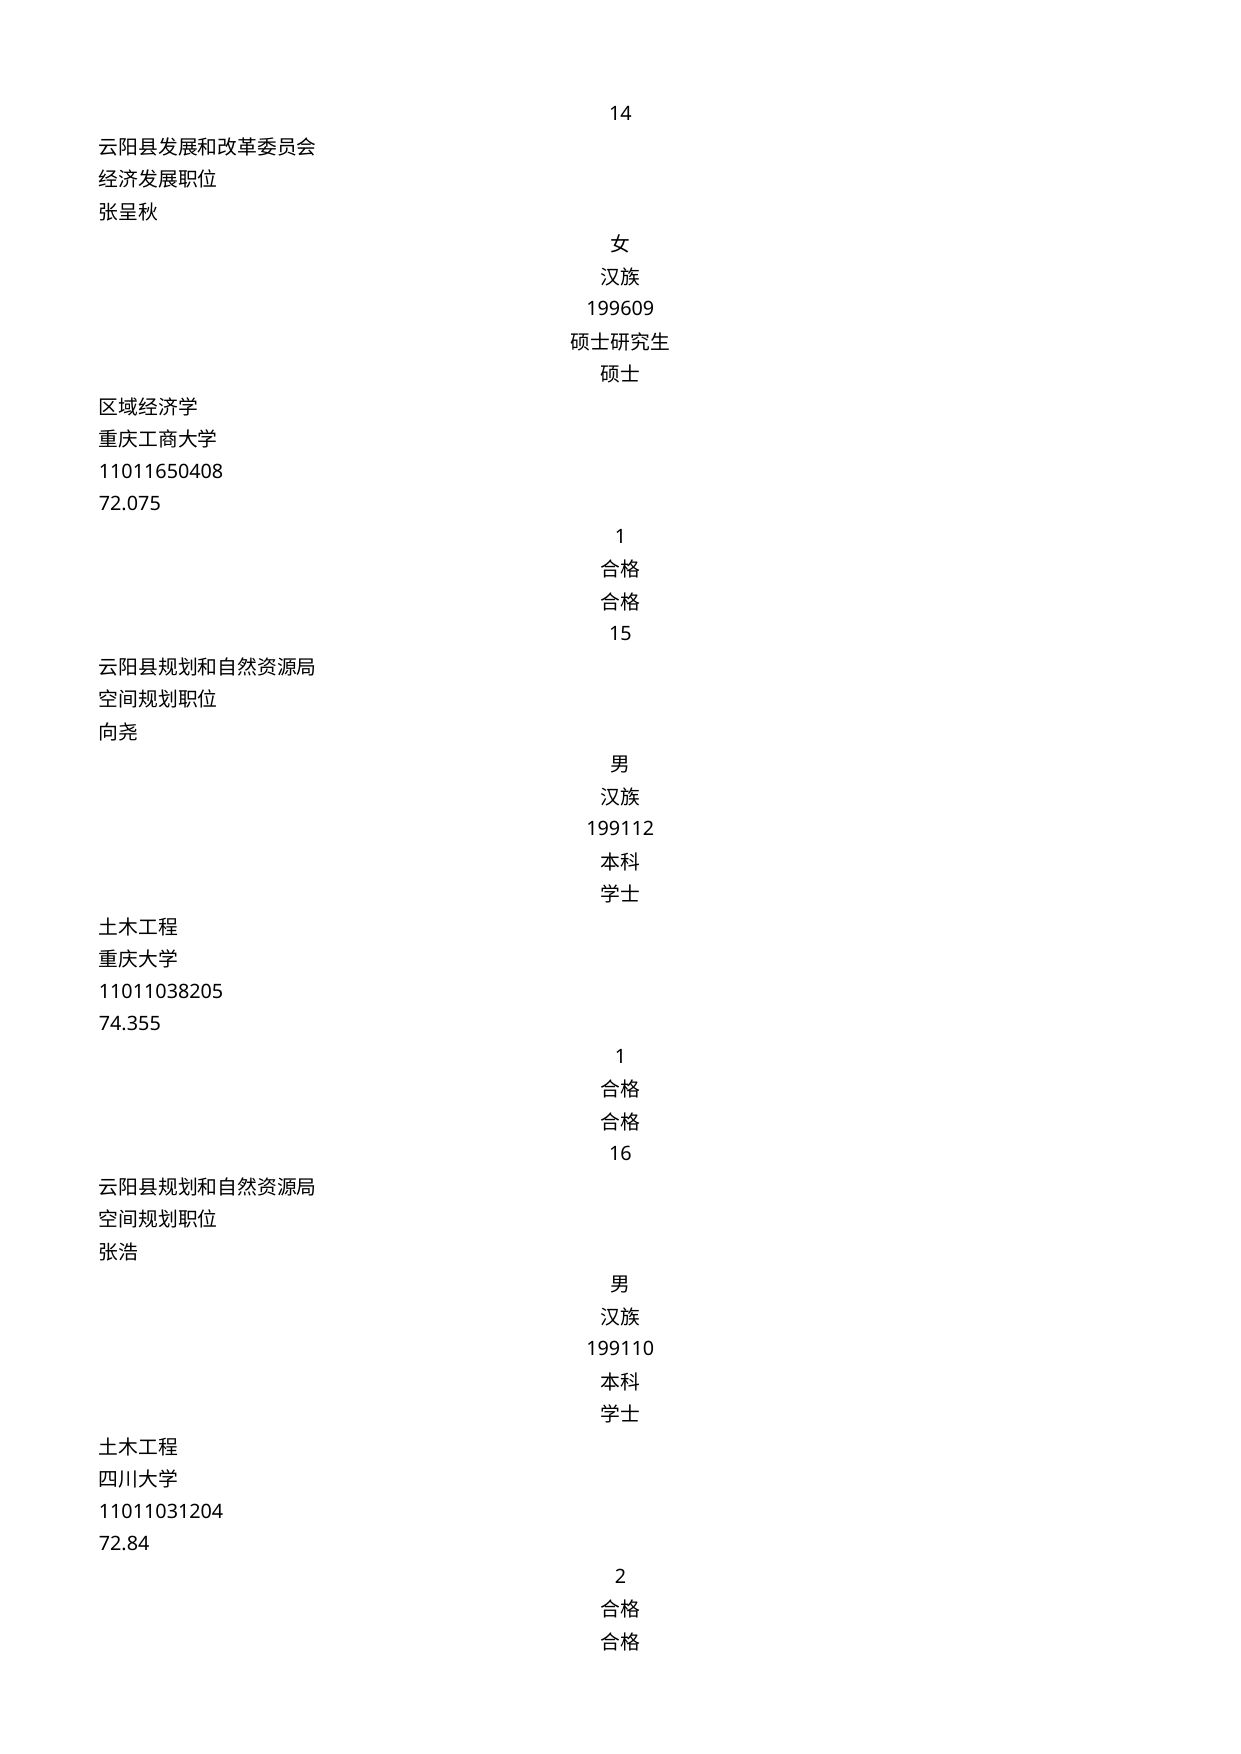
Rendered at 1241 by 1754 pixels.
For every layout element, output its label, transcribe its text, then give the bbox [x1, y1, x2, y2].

text 土木工程 [99, 1429, 1142, 1462]
text 汉族 [99, 1299, 1142, 1332]
text 11011650408 [99, 454, 1142, 487]
text 重庆大学 [99, 942, 1142, 974]
text 72.84 [99, 1527, 1142, 1559]
text 199609 [99, 292, 1142, 324]
text 1 [99, 1039, 1142, 1072]
text 汉族 [99, 779, 1142, 812]
text 72.075 [99, 487, 1142, 519]
text 张浩 [99, 1234, 1142, 1267]
text 区域经济学 [99, 389, 1142, 422]
text 合格 [99, 1072, 1142, 1104]
text 合格 [99, 1624, 1142, 1657]
text 女 [99, 227, 1142, 259]
text 2 [99, 1559, 1142, 1592]
text 15 [99, 617, 1142, 649]
text 云阳县规划和自然资源局 [99, 1169, 1142, 1202]
text 199110 [99, 1332, 1142, 1364]
text 云阳县规划和自然资源局 [99, 649, 1142, 682]
text 14 [99, 97, 1142, 129]
text 合格 [99, 1592, 1142, 1624]
text 汉族 [99, 259, 1142, 292]
text 云阳县发展和改革委员会 [99, 129, 1142, 162]
text 空间规划职位 [99, 682, 1142, 714]
text 张呈秋 [99, 194, 1142, 227]
text 本科 [99, 844, 1142, 877]
text 四川大学 [99, 1462, 1142, 1494]
text 74.355 [99, 1007, 1142, 1039]
text 学士 [99, 877, 1142, 909]
text 合格 [99, 1104, 1142, 1137]
text 经济发展职位 [99, 162, 1142, 194]
text 向尧 [99, 714, 1142, 747]
text 16 [99, 1137, 1142, 1169]
text 土木工程 [99, 909, 1142, 942]
text 本科 [99, 1364, 1142, 1397]
text 重庆工商大学 [99, 422, 1142, 454]
text 学士 [99, 1397, 1142, 1429]
text 合格 [99, 584, 1142, 617]
text 硕士 [99, 357, 1142, 389]
text 男 [99, 1267, 1142, 1299]
text 11011038205 [99, 974, 1142, 1007]
text 男 [99, 747, 1142, 779]
text 1 [99, 519, 1142, 552]
text 11011031204 [99, 1494, 1142, 1527]
text 硕士研究生 [99, 324, 1142, 357]
text 199112 [99, 812, 1142, 844]
text 合格 [99, 552, 1142, 584]
text 空间规划职位 [99, 1202, 1142, 1234]
